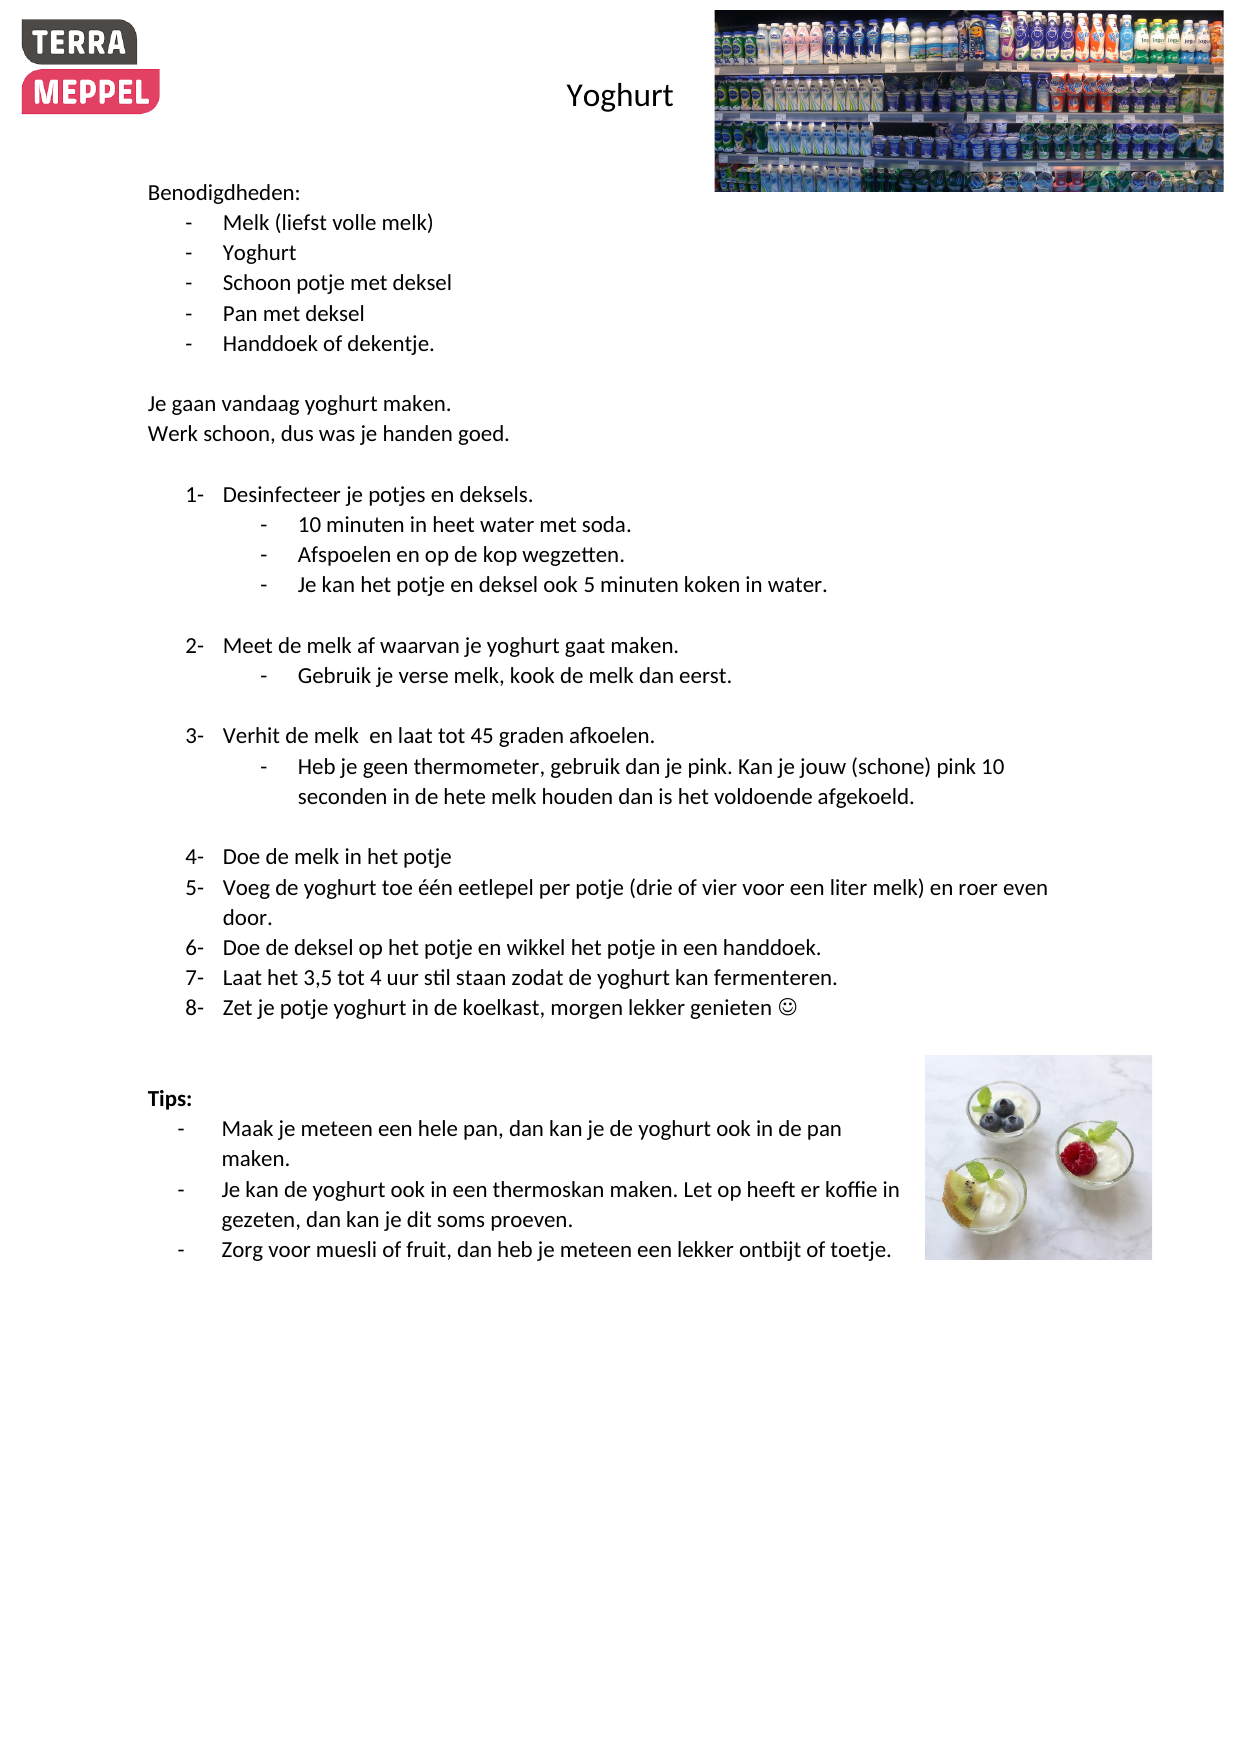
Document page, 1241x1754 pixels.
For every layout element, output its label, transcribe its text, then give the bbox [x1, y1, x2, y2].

list Je kan het potje en deksel ook 5 minuten koken in water. [260, 571, 1093, 598]
list Desinfecteer je potjes en deksels. [185, 480, 1093, 508]
list Meet de melk af waarvan je yoghurt gaat maken. [185, 631, 1093, 659]
list Verhit de melk en laat tot 45 graden afkoelen. [185, 722, 1093, 749]
list Schoon potje met deksel [185, 268, 1093, 296]
text Benodigdheden: [148, 178, 1093, 206]
list Voeg de yoghurt toe één eetlepel per potje (drie of vier voor een liter melk) en roer even door. [185, 873, 1093, 931]
list Afspoelen en op de kop wegzetten. [260, 540, 1093, 568]
list Laat het 3,5 tot 4 uur stil staan zodat de yoghurt kan fermenteren. [185, 963, 1093, 991]
list Je kan de yoghurt ook in een thermoskan maken. Let op heeft er koffie in gezeten, dan kan je dit soms proeven. [177, 1175, 1093, 1233]
text Werk schoon, dus was je handen goed. [148, 419, 1093, 447]
picture [13, 11, 164, 124]
picture [923, 1055, 1155, 1194]
list Doe de deksel op het potje en wikkel het potje in een handdoek. [185, 933, 1093, 961]
list Zet je potje yoghurt in de koelkast, morgen lekker genieten [185, 993, 1093, 1021]
picture [714, 10, 1223, 192]
list Melk (liefst volle melk) [185, 208, 1093, 236]
list Heb je geen thermometer, gebruik dan je pink. Kan je jouw (schone) pink 10 seconden in de hete melk houden dan is het voldoende afgekoeld. [260, 752, 1093, 810]
text Tips: [148, 1084, 923, 1112]
list Yoghurt [185, 238, 1093, 266]
list Doe de melk in het potje [185, 842, 1093, 870]
text Je gaan vandaag yoghurt maken. [148, 389, 1093, 417]
list Pan met deksel [185, 299, 1093, 327]
list Maak je meteen een hele pan, dan kan je de yoghurt ook in de pan maken. [177, 1114, 923, 1172]
list Handdoek of dekentje. [185, 329, 1093, 357]
list 10 minuten in heet water met soda. [260, 510, 1093, 538]
list Zorg voor muesli of fruit, dan heb je meteen een lekker ontbijt of toetje. [177, 1235, 1093, 1263]
list Gebruik je verse melk, kook de melk dan eerst. [260, 661, 1093, 689]
